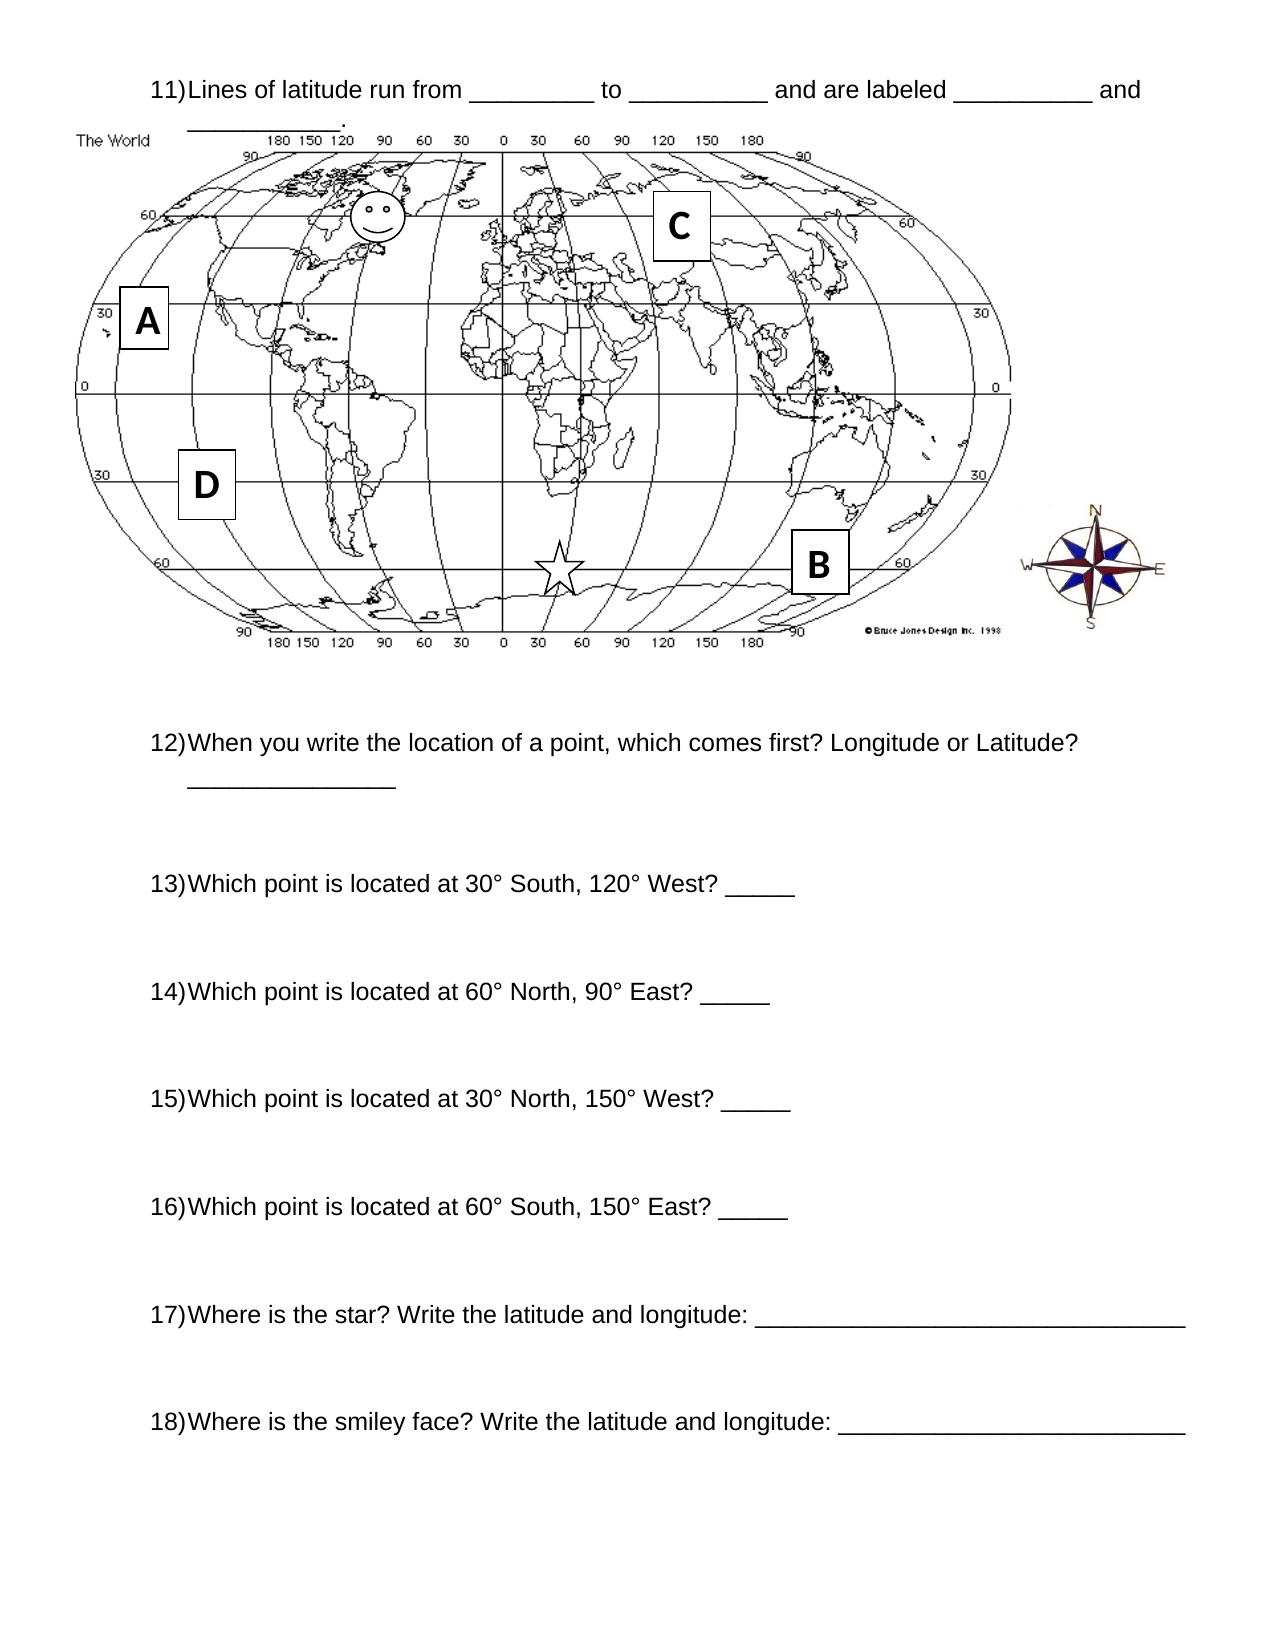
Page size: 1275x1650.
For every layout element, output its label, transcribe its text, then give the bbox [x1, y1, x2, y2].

list Which point is located at 30° North, 150° West? _____ [150, 1084, 1200, 1113]
list Which point is located at 60° North, 90° East? _____ [150, 976, 1200, 1005]
list Where is the star? Write the latitude and longitude: _______________________________ [150, 1299, 1200, 1328]
list Lines of latitude run from _________ to __________ and are labeled __________ and ___________. [150, 75, 1200, 132]
list Which point is located at 60° South, 150° East? _____ [150, 1192, 1200, 1221]
list Where is the smiley face? Write the latitude and longitude: _________________________ [150, 1407, 1200, 1436]
list When you write the location of a point, which comes first? Longitude or Latitude? _______________ [150, 728, 1200, 790]
list Which point is located at 30° South, 120° West? _____ [150, 869, 1200, 897]
picture [75, 132, 1166, 650]
